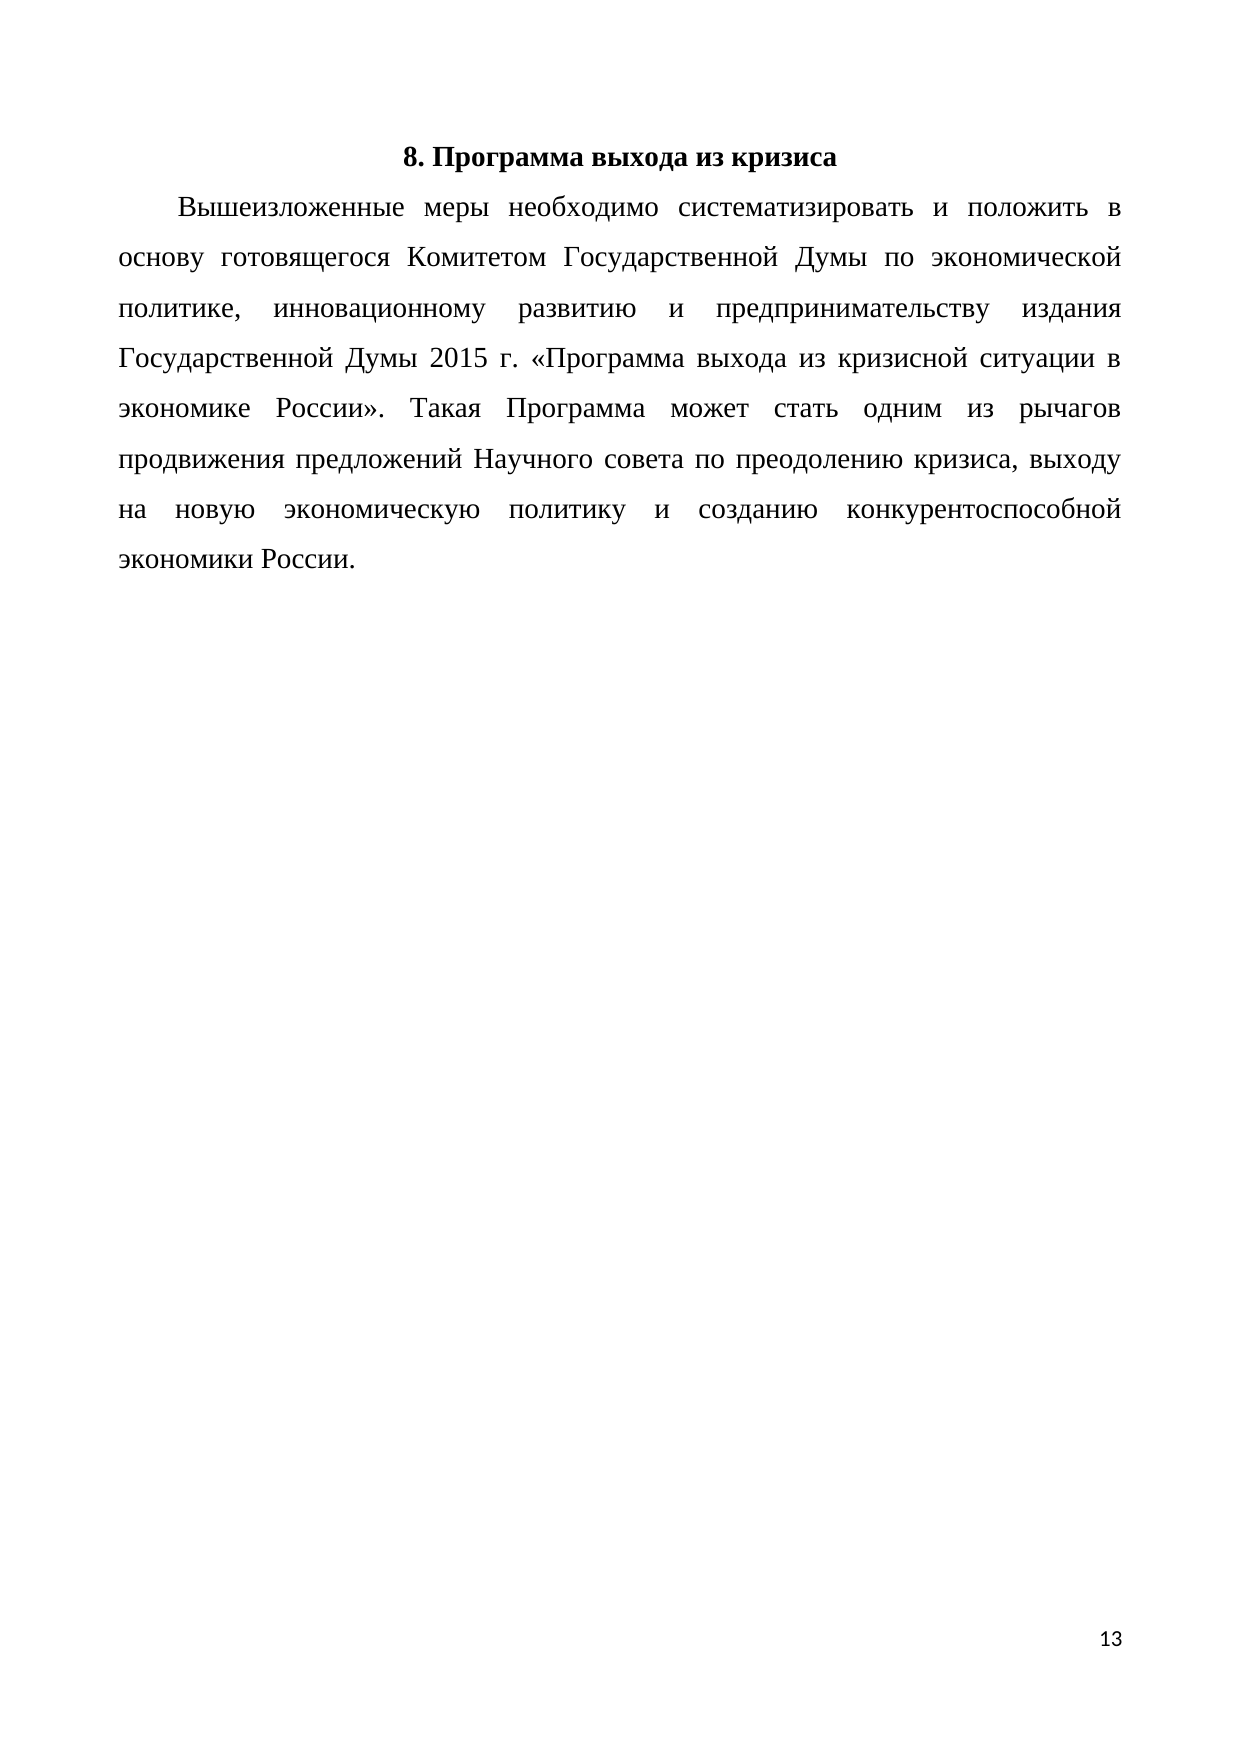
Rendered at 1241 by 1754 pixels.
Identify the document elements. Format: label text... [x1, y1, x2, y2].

text 8. Программа выхода из кризиса [118, 139, 1122, 172]
text Вышеизложенные меры необходимо систематизировать и положить в основу готовящегося Комитетом Государственной Думы по экономической политике, инновационному развитию и предпринимательству издания Государственной Думы 2015 г. «Программа выхода из кризисной ситуации в экономике России». Такая Программа может стать одним из рычагов продвижения предложений Научного совета по преодолению кризиса, выходу на новую экономическую политику и созданию конкурентоспособной экономики России. [118, 189, 1122, 575]
